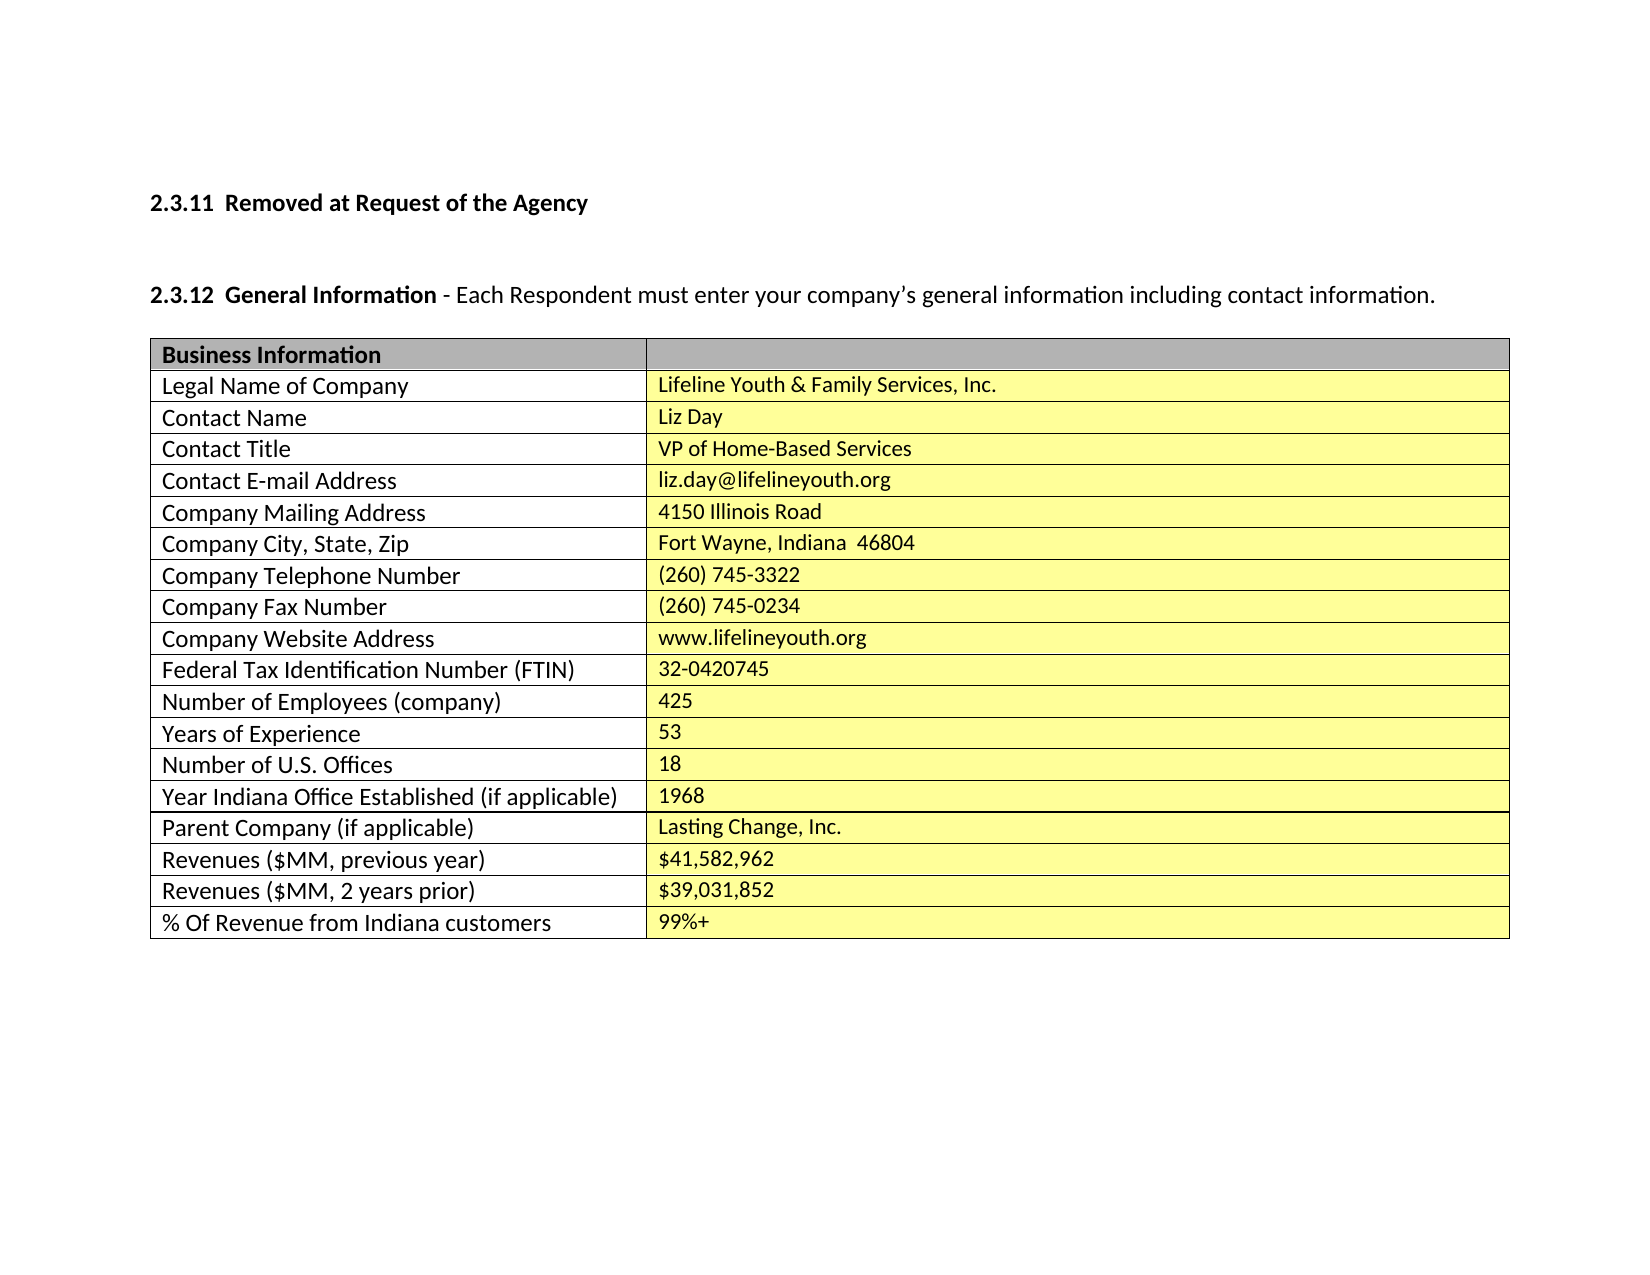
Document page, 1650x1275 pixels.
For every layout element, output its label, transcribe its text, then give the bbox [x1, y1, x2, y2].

table_cell Lifeline Youth & Family Services, Inc. [647, 371, 1509, 401]
table_cell Company Fax Number [151, 591, 646, 622]
table_cell Revenues ($MM, 2 years prior) [151, 876, 646, 906]
table_cell Company Mailing Address [151, 497, 646, 527]
table_cell VP of Home-Based Services [647, 434, 1509, 464]
table_cell Contact Title [151, 434, 646, 464]
table_cell 425 [647, 686, 1509, 717]
table_cell 1968 [647, 781, 1509, 811]
table_cell Parent Company (if applicable) [151, 813, 646, 843]
table_cell Years of Experience [151, 718, 646, 748]
table_cell 53 [647, 718, 1509, 748]
table_cell Liz Day [647, 402, 1509, 433]
table_cell 18 [647, 749, 1509, 780]
table_cell Contact E-mail Address [151, 465, 646, 496]
table_cell $41,582,962 [647, 844, 1509, 874]
list Removed at Request of the Agency [150, 187, 1500, 218]
table_cell Company Website Address [151, 623, 646, 653]
table_cell Number of Employees (company) [151, 686, 646, 717]
table_cell Legal Name of Company [151, 371, 646, 401]
table_cell www.lifelineyouth.org [647, 623, 1509, 653]
table_cell Company Telephone Number [151, 560, 646, 590]
table_cell 4150 Illinois Road [647, 497, 1509, 527]
table_cell Federal Tax Identification Number (FTIN) [151, 655, 646, 685]
table_cell (260) 745-0234 [647, 591, 1509, 622]
table_cell Company City, State, Zip [151, 528, 646, 559]
list General Information - Each Respondent must enter your company’s general information including contact information. [150, 279, 1500, 309]
table_header Business Information [151, 339, 646, 369]
table_cell $39,031,852 [647, 876, 1509, 906]
table_cell liz.day@lifelineyouth.org [647, 465, 1509, 496]
table_cell Fort Wayne, Indiana 46804 [647, 528, 1509, 559]
table_cell (260) 745-3322 [647, 560, 1509, 590]
table_cell % Of Revenue from Indiana customers [151, 907, 646, 938]
table_header [647, 339, 1509, 369]
table_cell Number of U.S. Offices [151, 749, 646, 780]
table_cell 99%+ [647, 907, 1509, 938]
table_cell Lasting Change, Inc. [647, 813, 1509, 843]
table_cell Revenues ($MM, previous year) [151, 844, 646, 874]
table_cell Contact Name [151, 402, 646, 433]
table_cell 32-0420745 [647, 655, 1509, 685]
table_cell Year Indiana Office Established (if applicable) [151, 781, 646, 811]
